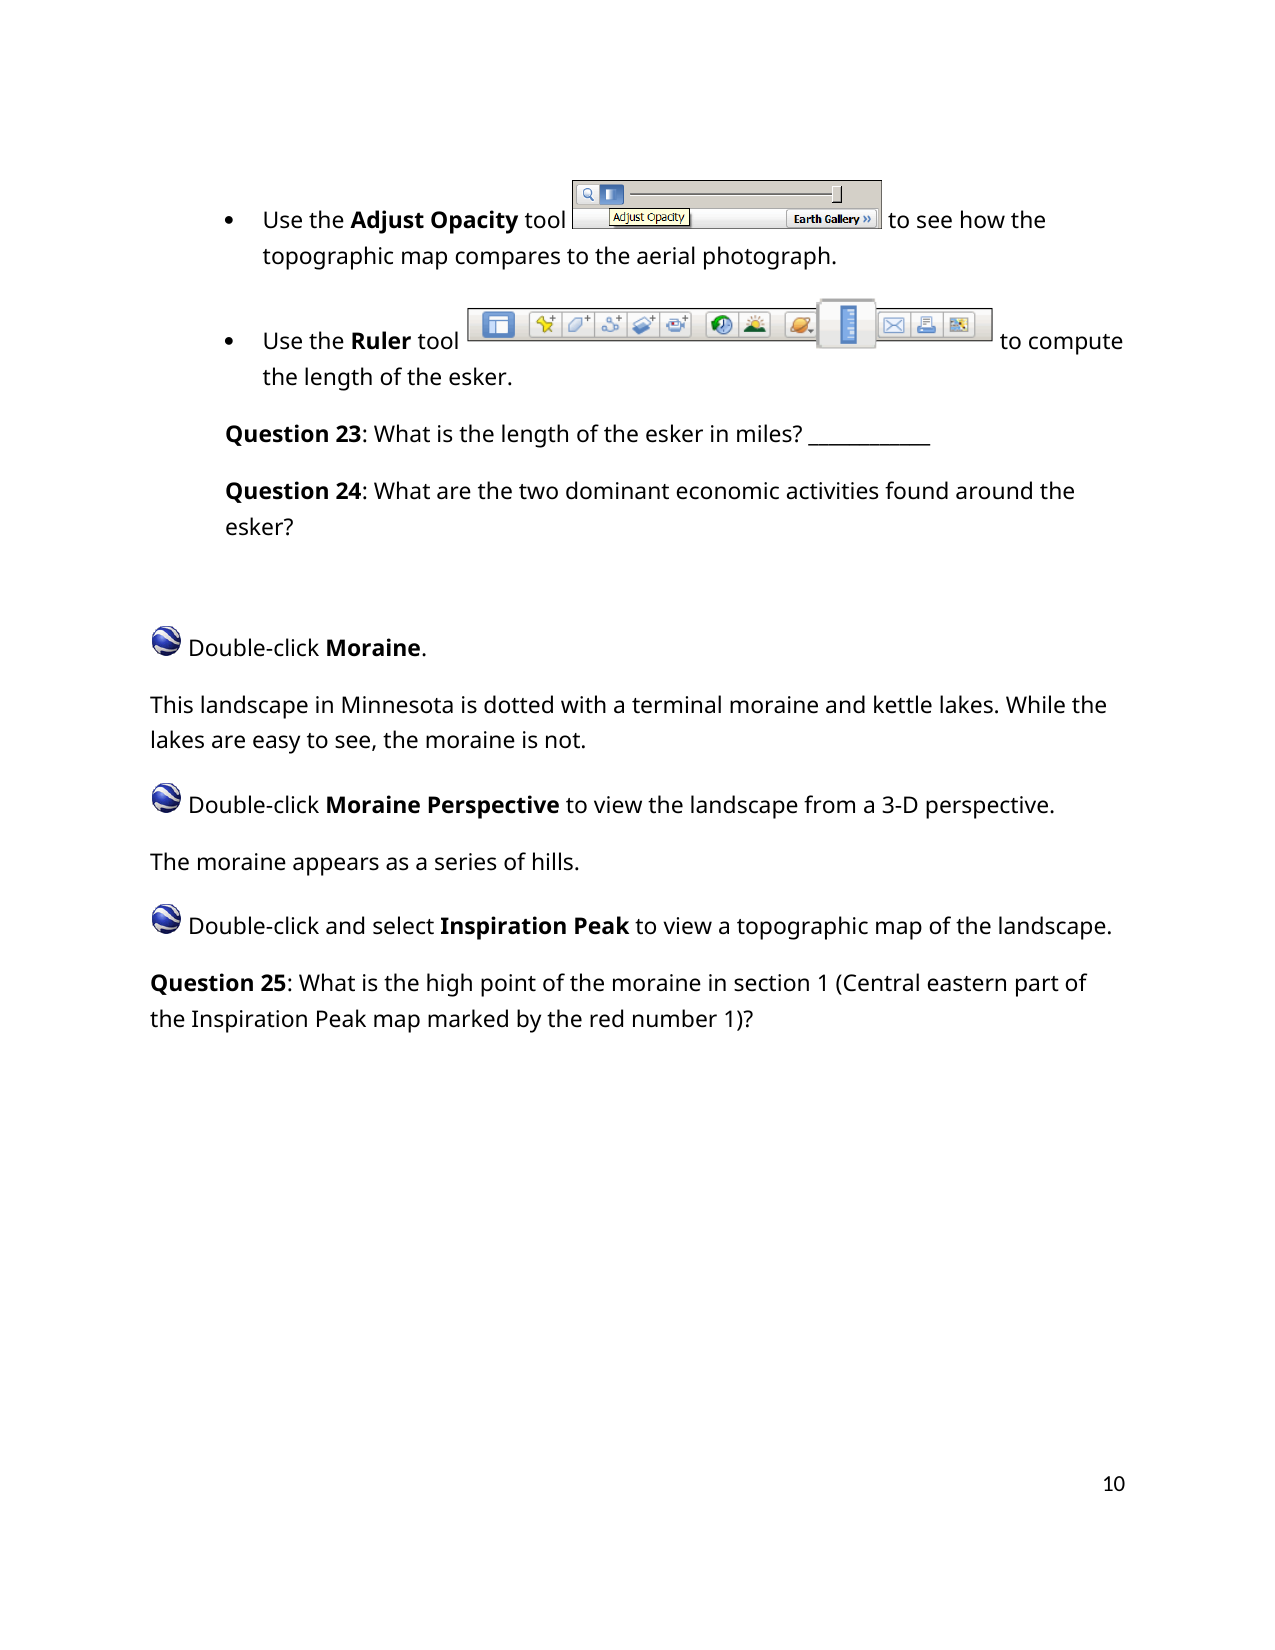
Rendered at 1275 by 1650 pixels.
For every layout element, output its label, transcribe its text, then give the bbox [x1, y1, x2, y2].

text The moraine appears as a series of hills. [150, 846, 1125, 877]
picture [465, 296, 994, 350]
text Double-click Moraine. [150, 624, 1125, 663]
text This landscape in Minnesota is dotted with a terminal moraine and kettle lakes. While the lakes are easy to see, the moraine is not. [150, 688, 1125, 756]
text Double-click and select Inspiration Peak to view a topographic map of the landscape. [150, 902, 1125, 941]
picture [150, 624, 182, 657]
list Use the Adjust Opacity tool to see how the topographic map compares to the aerial photograph. [225, 181, 1125, 271]
picture [150, 902, 182, 935]
text Question 24: What are the two dominant economic activities found around the esker? [225, 475, 1125, 542]
picture [572, 180, 882, 229]
picture [150, 781, 182, 814]
text Question 23: What is the length of the esker in miles? ____________ [225, 418, 1125, 449]
text Question 25: What is the high point of the moraine in section 1 (Central eastern part of the Inspiration Peak map marked by the red number 1)? [150, 967, 1125, 1034]
text Double-click Moraine Perspective to view the landscape from a 3-D perspective. [150, 781, 1125, 820]
